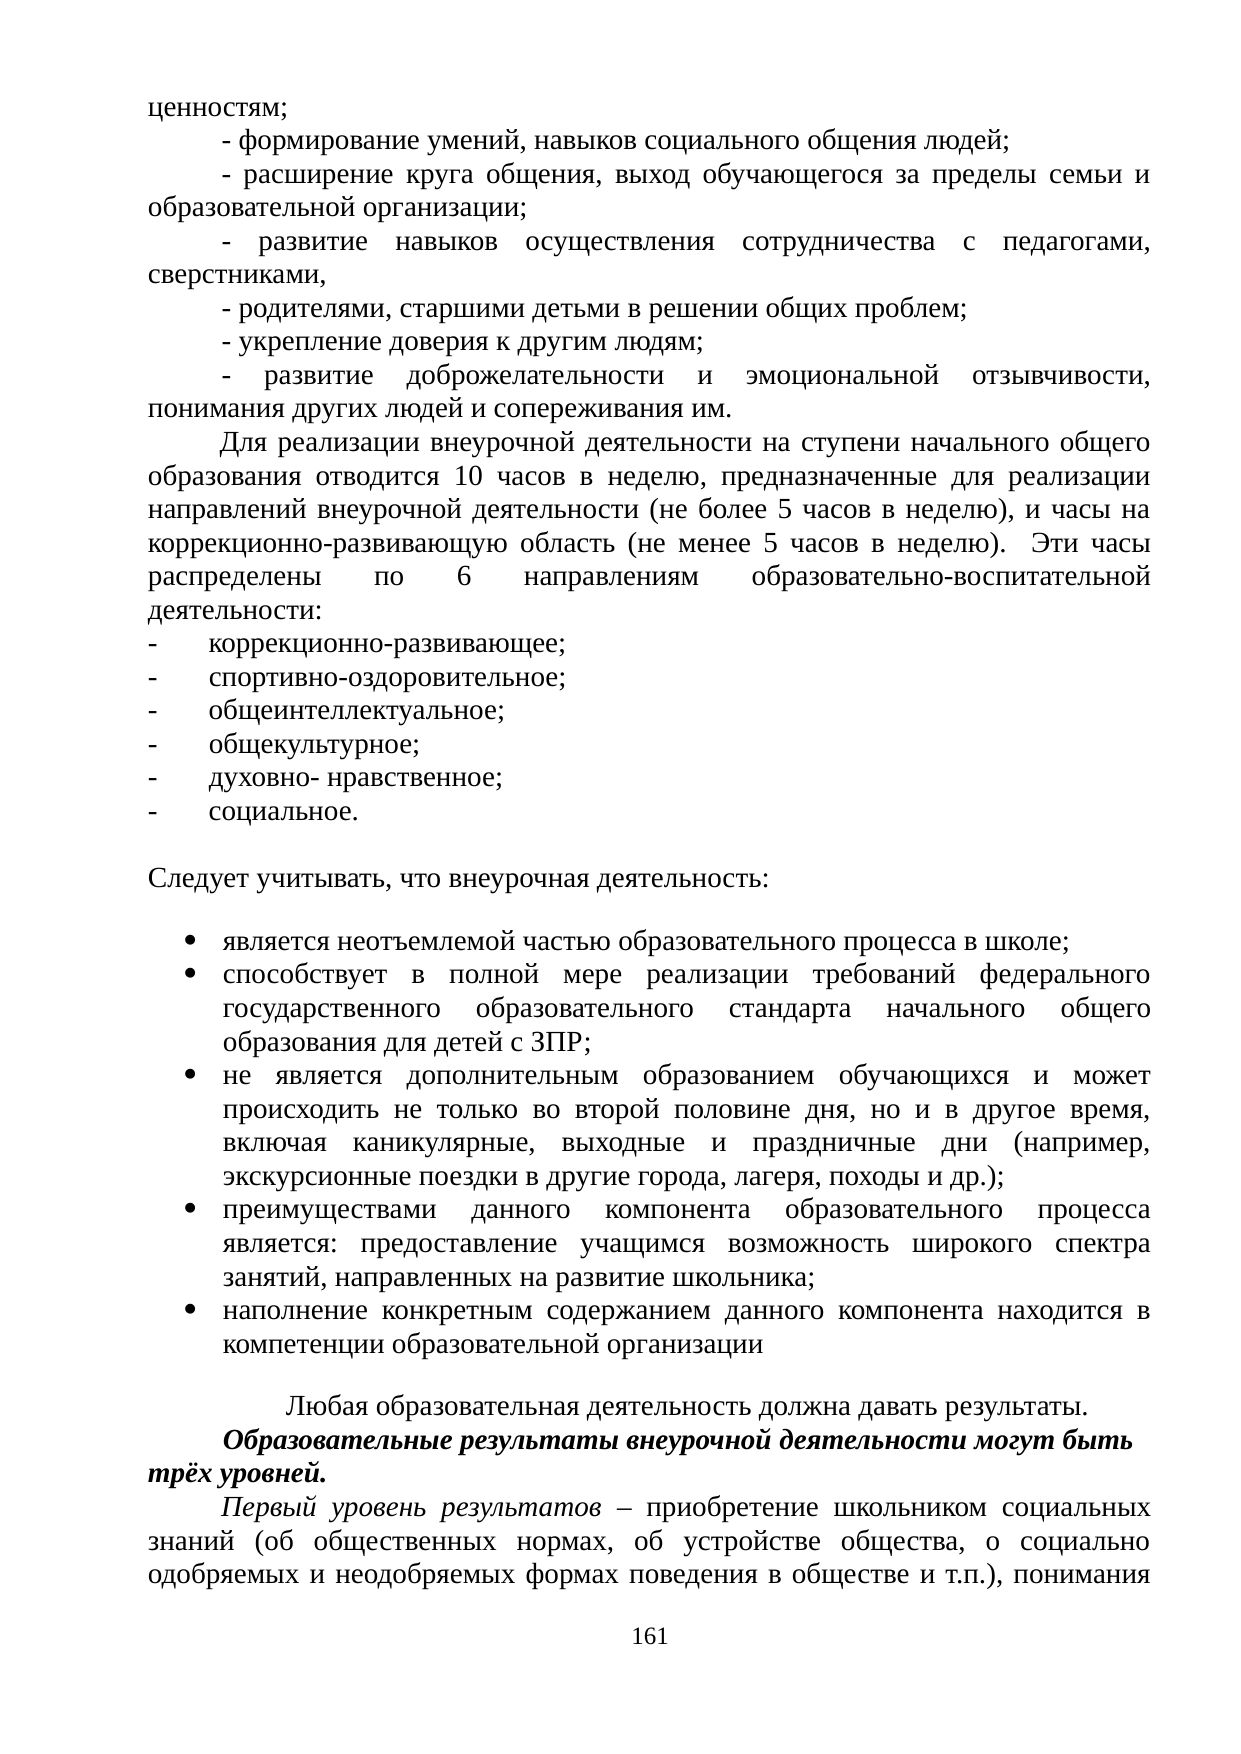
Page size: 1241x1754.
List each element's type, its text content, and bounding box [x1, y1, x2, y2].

text Для реализации внеурочной деятельности на ступени начального общего образования отводится 10 часов в неделю, предназначенные для реализации направлений внеурочной деятельности (не более 5 часов в неделю), и часы на коррекционно-развивающую область (не менее 5 часов в неделю). Эти часы распределены по 6 направлениям образовательно-воспитательной деятельности: [148, 424, 1152, 625]
text Образовательные результаты внеурочной деятельности могут быть трёх уровней. [148, 1422, 1152, 1489]
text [148, 89, 1152, 122]
text - спортивно-оздоровительное; [148, 659, 1152, 692]
text - расширение круга общения, выход обучающегося за пределы семьи и образовательной организации; [148, 156, 1152, 223]
text - социальное. [148, 793, 1152, 827]
list способствует в полной мере реализации требований федерального государственного образовательного стандарта начального общего образования для детей с ЗПР; [185, 956, 1152, 1057]
text Следует учитывать, что внеурочная деятельность: [148, 860, 1152, 894]
text - развитие навыков осуществления сотрудничества с педагогами, сверстниками, [148, 223, 1152, 290]
list является неотъемлемой частью образовательного процесса в школе; [185, 923, 1152, 956]
list преимуществами данного компонента образовательного процесса является: предоставление учащимся возможность широкого спектра занятий, направленных на развитие школьника; [185, 1191, 1152, 1292]
text - формирование умений, навыков социального общения людей; [148, 122, 1152, 156]
text - общеинтеллектуальное; [148, 692, 1152, 726]
list наполнение конкретным содержанием данного компонента находится в компетенции образовательной организации [185, 1292, 1152, 1359]
text - укрепление доверия к другим людям; [148, 323, 1152, 357]
text Любая образовательная деятельность должна давать результаты. [223, 1388, 1152, 1422]
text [148, 1489, 1152, 1590]
text - духовно- нравственное; [148, 759, 1152, 793]
text - развитие доброжелательности и эмоциональной отзывчивости, понимания других людей и сопереживания им. [148, 357, 1152, 424]
text - общекультурное; [148, 726, 1152, 759]
text - родителями, старшими детьми в решении общих проблем; [148, 290, 1152, 323]
text - коррекционно-развивающее; [148, 625, 1152, 659]
list не является дополнительным образованием обучающихся и может происходить не только во второй половине дня, но и в другое время, включая каникулярные, выходные и праздничные дни (например, экскурсионные поездки в другие города, лагеря, походы и др.); [185, 1057, 1152, 1191]
